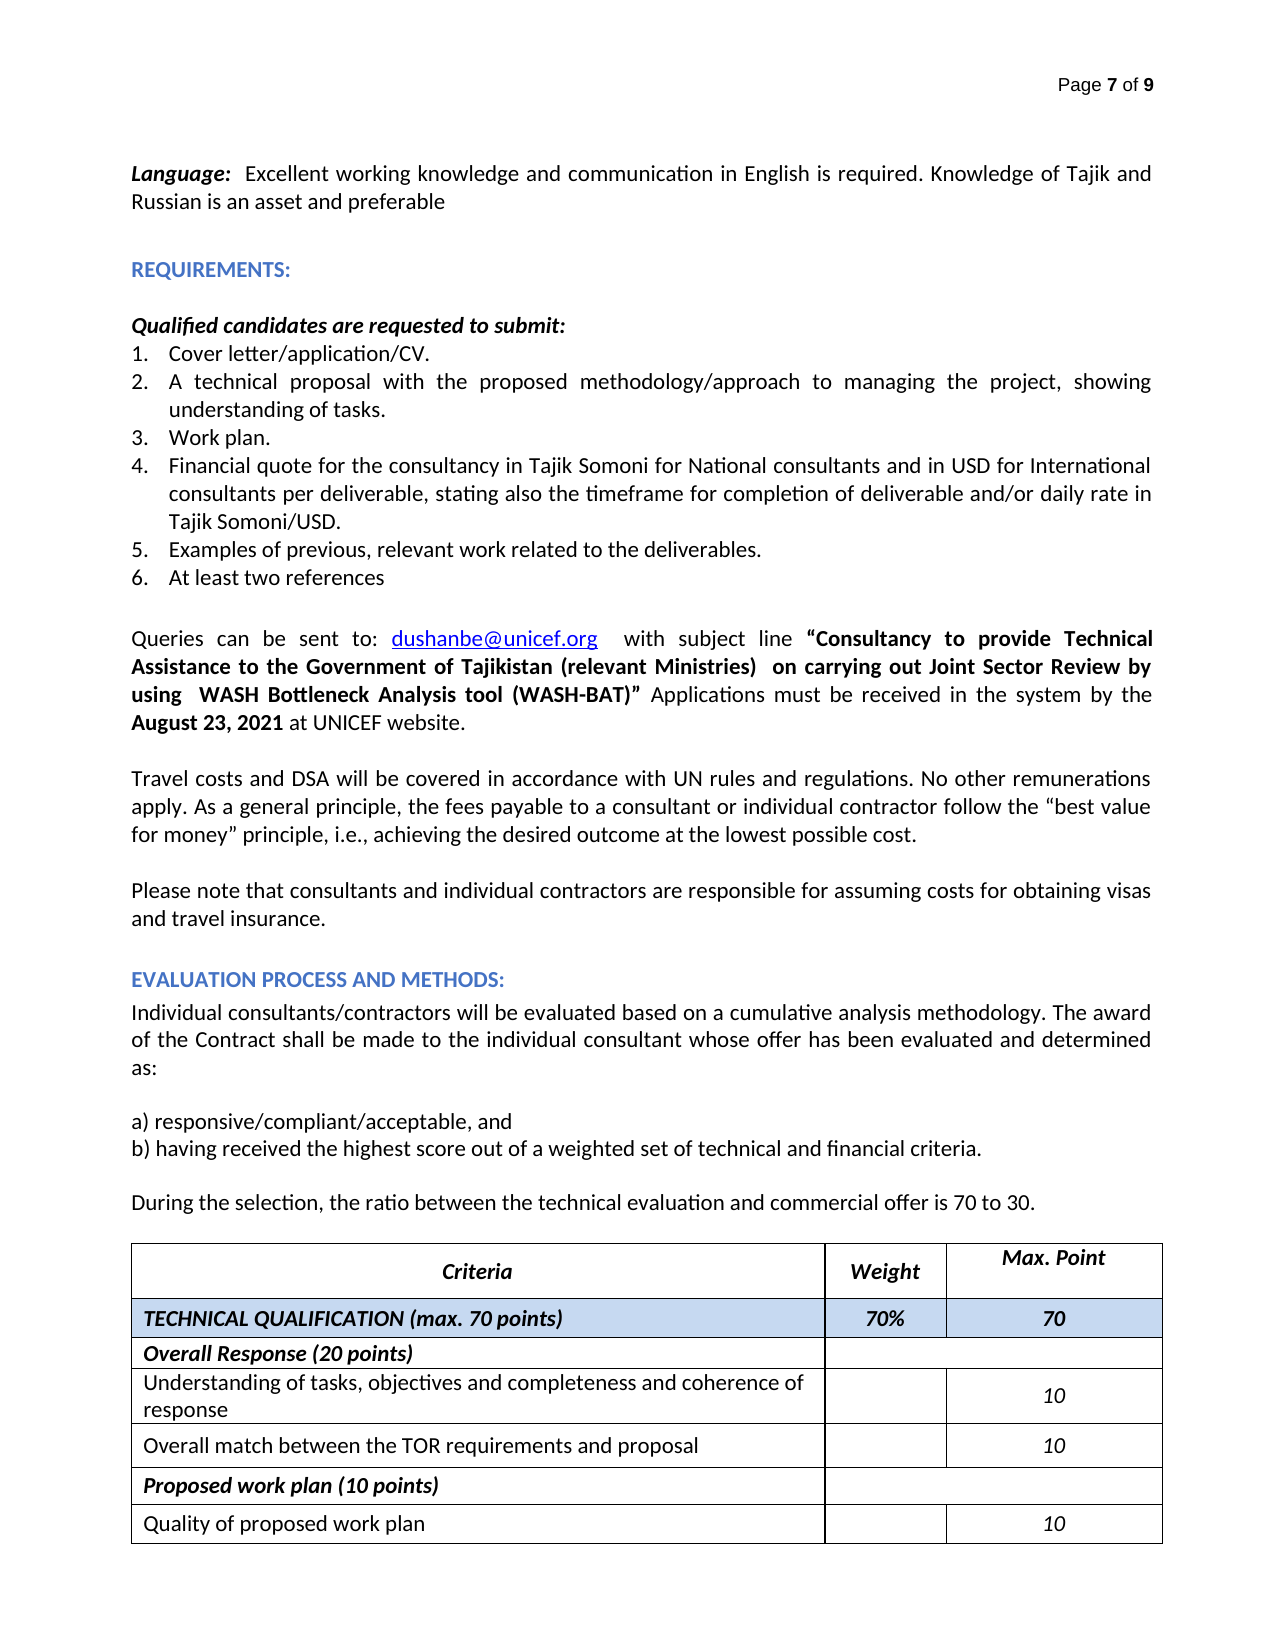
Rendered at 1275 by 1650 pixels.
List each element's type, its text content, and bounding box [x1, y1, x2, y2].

table_cell Proposed work plan (10 points) [132, 1468, 824, 1504]
table_cell Quality of proposed work plan [132, 1505, 824, 1542]
table_cell Overall match between the TOR requirements and proposal [132, 1424, 824, 1467]
text Individual consultants/contractors will be evaluated based on a cumulative analysis methodology. The award of the Contract shall be made to the individual consultant whose offer has been evaluated and determined as: [131, 999, 1153, 1080]
list Work plan. [131, 423, 1153, 451]
text Travel costs and DSA will be covered in accordance with UN rules and regulations. No other remunerations apply. As a general principle, the fees payable to a consultant or individual contractor follow the “best value for money” principle, i.e., achieving the desired outcome at the lowest possible cost. [131, 764, 1153, 848]
text a) responsive/compliant/acceptable, and [131, 1107, 1153, 1134]
text Queries can be sent to: dushanbe@unicef.org with subject line “Consultancy to provide Technical Assistance to the Government of Tajikistan (relevant Ministries) on carrying out Joint Sector Review by using WASH Bottleneck Analysis tool (WASH-BAT)” Applications must be received in the system by the August 23, 2021 at UNICEF website. [131, 624, 1153, 736]
table_cell [826, 1424, 946, 1467]
text During the selection, the ratio between the technical evaluation and commercial offer is 70 to 30. [131, 1189, 1153, 1216]
table_cell TECHNICAL QUALIFICATION (max. 70 points) [132, 1299, 824, 1337]
list A technical proposal with the proposed methodology/approach to managing the project, showing understanding of tasks. [131, 367, 1153, 423]
table_cell [826, 1338, 1162, 1367]
table_cell Understanding of tasks, objectives and completeness and coherence of response [132, 1369, 824, 1423]
text EVALUATION PROCESS AND METHODS: [131, 966, 1153, 993]
table_cell [826, 1468, 1162, 1504]
table_cell 10 [947, 1505, 1162, 1542]
table_header Weight [826, 1244, 946, 1298]
table_cell 10 [947, 1424, 1162, 1467]
text Qualified candidates are requested to submit: [131, 311, 1153, 339]
list Cover letter/application/CV. [131, 339, 1153, 367]
table_cell 10 [947, 1369, 1162, 1423]
table_cell [826, 1505, 946, 1542]
text Please note that consultants and individual contractors are responsible for assuming costs for obtaining visas and travel insurance. [131, 876, 1153, 932]
text REQUIREMENTS: [131, 255, 1153, 283]
list Examples of previous, relevant work related to the deliverables. [131, 536, 1153, 563]
table_header Max. Point [947, 1244, 1162, 1298]
list At least two references [131, 563, 1153, 592]
list Language: Excellent working knowledge and communication in English is required. Knowledge of Tajik and Russian is an asset and preferable [131, 159, 1153, 215]
list Financial quote for the consultancy in Tajik Somoni for National consultants and in USD for International consultants per deliverable, stating also the timeframe for completion of deliverable and/or daily rate in Tajik Somoni/USD. [131, 451, 1153, 536]
table_cell 70 [947, 1299, 1162, 1337]
table_cell 70% [826, 1299, 946, 1337]
table_cell [826, 1369, 946, 1423]
table_header Criteria [132, 1244, 824, 1298]
table_cell Overall Response (20 points) [132, 1338, 824, 1367]
text b) having received the highest score out of a weighted set of technical and financial criteria. [131, 1134, 1153, 1162]
